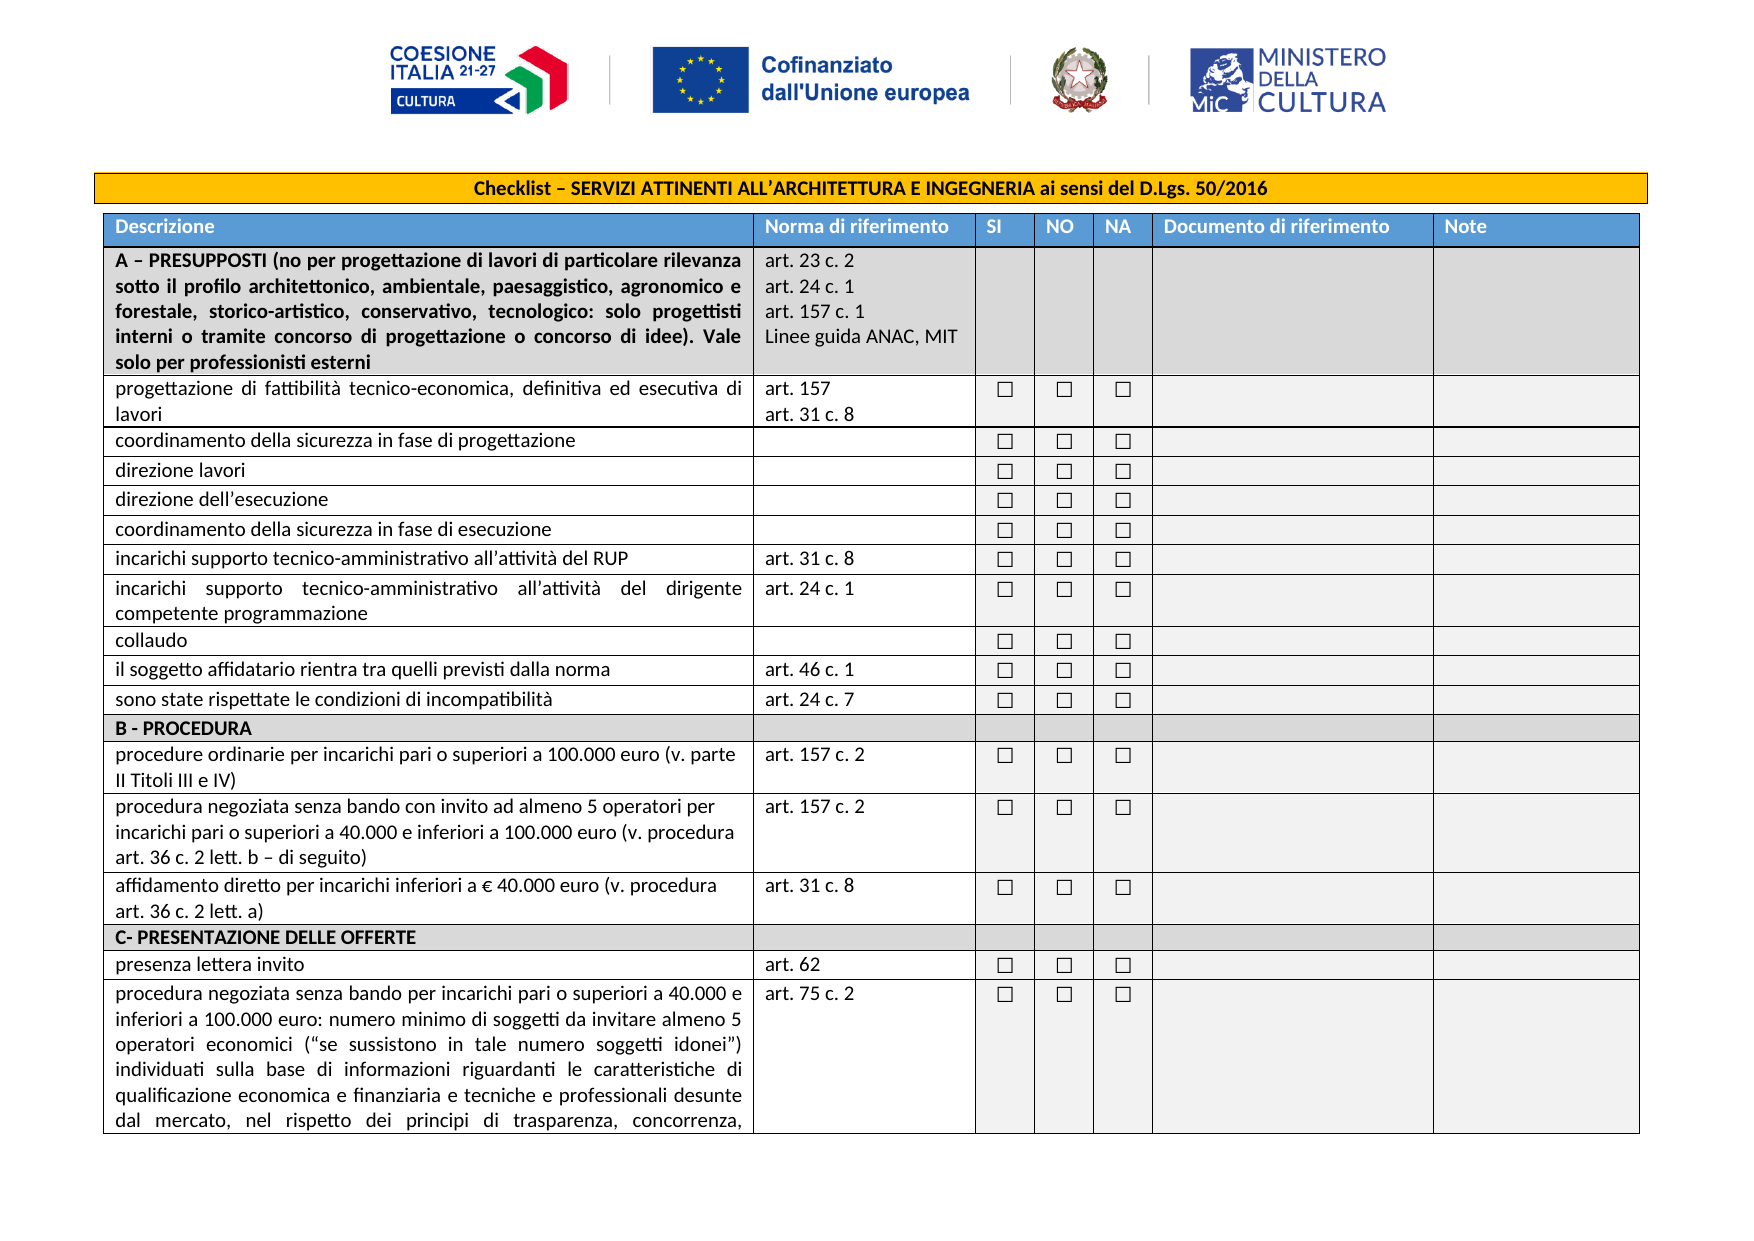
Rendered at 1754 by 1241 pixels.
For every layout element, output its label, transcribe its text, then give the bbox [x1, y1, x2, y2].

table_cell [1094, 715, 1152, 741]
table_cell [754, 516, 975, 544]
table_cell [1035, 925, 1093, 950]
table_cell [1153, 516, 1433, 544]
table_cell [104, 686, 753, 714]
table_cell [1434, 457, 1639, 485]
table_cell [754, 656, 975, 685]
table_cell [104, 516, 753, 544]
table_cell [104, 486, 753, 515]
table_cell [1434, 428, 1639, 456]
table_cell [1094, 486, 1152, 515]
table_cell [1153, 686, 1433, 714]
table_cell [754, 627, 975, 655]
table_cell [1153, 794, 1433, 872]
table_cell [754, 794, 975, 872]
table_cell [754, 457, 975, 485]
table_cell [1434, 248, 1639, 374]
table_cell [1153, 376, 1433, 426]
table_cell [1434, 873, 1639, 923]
picture [355, 29, 1421, 134]
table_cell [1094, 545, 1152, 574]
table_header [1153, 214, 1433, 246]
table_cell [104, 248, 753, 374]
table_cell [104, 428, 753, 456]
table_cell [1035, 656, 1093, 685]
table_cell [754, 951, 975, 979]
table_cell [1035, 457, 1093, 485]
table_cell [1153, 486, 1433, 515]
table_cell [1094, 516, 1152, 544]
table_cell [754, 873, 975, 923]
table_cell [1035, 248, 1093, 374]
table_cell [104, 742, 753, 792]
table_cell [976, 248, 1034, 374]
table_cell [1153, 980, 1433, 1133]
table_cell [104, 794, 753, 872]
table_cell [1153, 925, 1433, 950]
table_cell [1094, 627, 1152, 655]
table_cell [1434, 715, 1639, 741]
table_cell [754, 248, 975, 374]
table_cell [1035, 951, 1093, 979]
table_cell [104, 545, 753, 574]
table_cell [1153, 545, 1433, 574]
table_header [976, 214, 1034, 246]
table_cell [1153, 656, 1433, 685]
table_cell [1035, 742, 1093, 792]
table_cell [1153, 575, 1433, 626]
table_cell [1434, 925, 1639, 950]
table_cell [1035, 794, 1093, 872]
subtitle Checklist – SERVIZI ATTINENTI ALL’ARCHITETTURA E INGEGNERIA ai sensi del D.Lgs. 50/2016 [95, 174, 1647, 203]
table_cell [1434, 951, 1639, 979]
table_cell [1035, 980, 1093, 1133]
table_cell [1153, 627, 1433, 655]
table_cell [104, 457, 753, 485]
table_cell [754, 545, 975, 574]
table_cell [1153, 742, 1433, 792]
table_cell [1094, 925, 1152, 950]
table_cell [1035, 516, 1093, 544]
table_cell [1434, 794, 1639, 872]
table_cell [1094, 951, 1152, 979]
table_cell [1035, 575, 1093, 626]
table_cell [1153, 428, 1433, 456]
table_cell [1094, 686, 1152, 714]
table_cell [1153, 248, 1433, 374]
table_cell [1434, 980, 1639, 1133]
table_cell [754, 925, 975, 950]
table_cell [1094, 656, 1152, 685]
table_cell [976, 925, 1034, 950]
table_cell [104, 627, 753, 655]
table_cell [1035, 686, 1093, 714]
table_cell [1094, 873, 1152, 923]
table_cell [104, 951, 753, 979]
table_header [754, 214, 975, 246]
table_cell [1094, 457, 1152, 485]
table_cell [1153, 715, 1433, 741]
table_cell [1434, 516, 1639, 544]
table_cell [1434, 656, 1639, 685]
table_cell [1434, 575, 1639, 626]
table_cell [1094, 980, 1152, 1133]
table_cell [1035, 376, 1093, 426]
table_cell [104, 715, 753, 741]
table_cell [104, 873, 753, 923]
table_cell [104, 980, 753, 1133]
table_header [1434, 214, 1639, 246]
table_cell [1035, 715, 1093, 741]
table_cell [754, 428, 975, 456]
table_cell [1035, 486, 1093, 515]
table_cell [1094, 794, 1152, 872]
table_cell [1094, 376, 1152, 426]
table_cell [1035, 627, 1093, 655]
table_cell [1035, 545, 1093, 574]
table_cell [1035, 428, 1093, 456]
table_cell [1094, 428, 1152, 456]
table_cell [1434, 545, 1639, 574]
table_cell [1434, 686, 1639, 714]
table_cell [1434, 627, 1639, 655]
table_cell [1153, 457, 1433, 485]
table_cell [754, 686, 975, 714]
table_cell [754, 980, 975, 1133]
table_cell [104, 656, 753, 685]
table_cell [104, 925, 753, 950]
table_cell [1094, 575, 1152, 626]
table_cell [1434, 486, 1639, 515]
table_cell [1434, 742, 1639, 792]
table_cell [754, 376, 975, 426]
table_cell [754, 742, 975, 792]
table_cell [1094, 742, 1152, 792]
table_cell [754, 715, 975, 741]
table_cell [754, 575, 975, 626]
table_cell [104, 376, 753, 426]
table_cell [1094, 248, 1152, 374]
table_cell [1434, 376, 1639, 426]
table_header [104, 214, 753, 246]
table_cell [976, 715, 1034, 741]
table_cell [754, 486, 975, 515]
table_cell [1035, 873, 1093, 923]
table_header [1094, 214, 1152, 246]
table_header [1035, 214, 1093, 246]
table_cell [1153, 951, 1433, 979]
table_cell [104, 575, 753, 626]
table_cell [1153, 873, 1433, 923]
